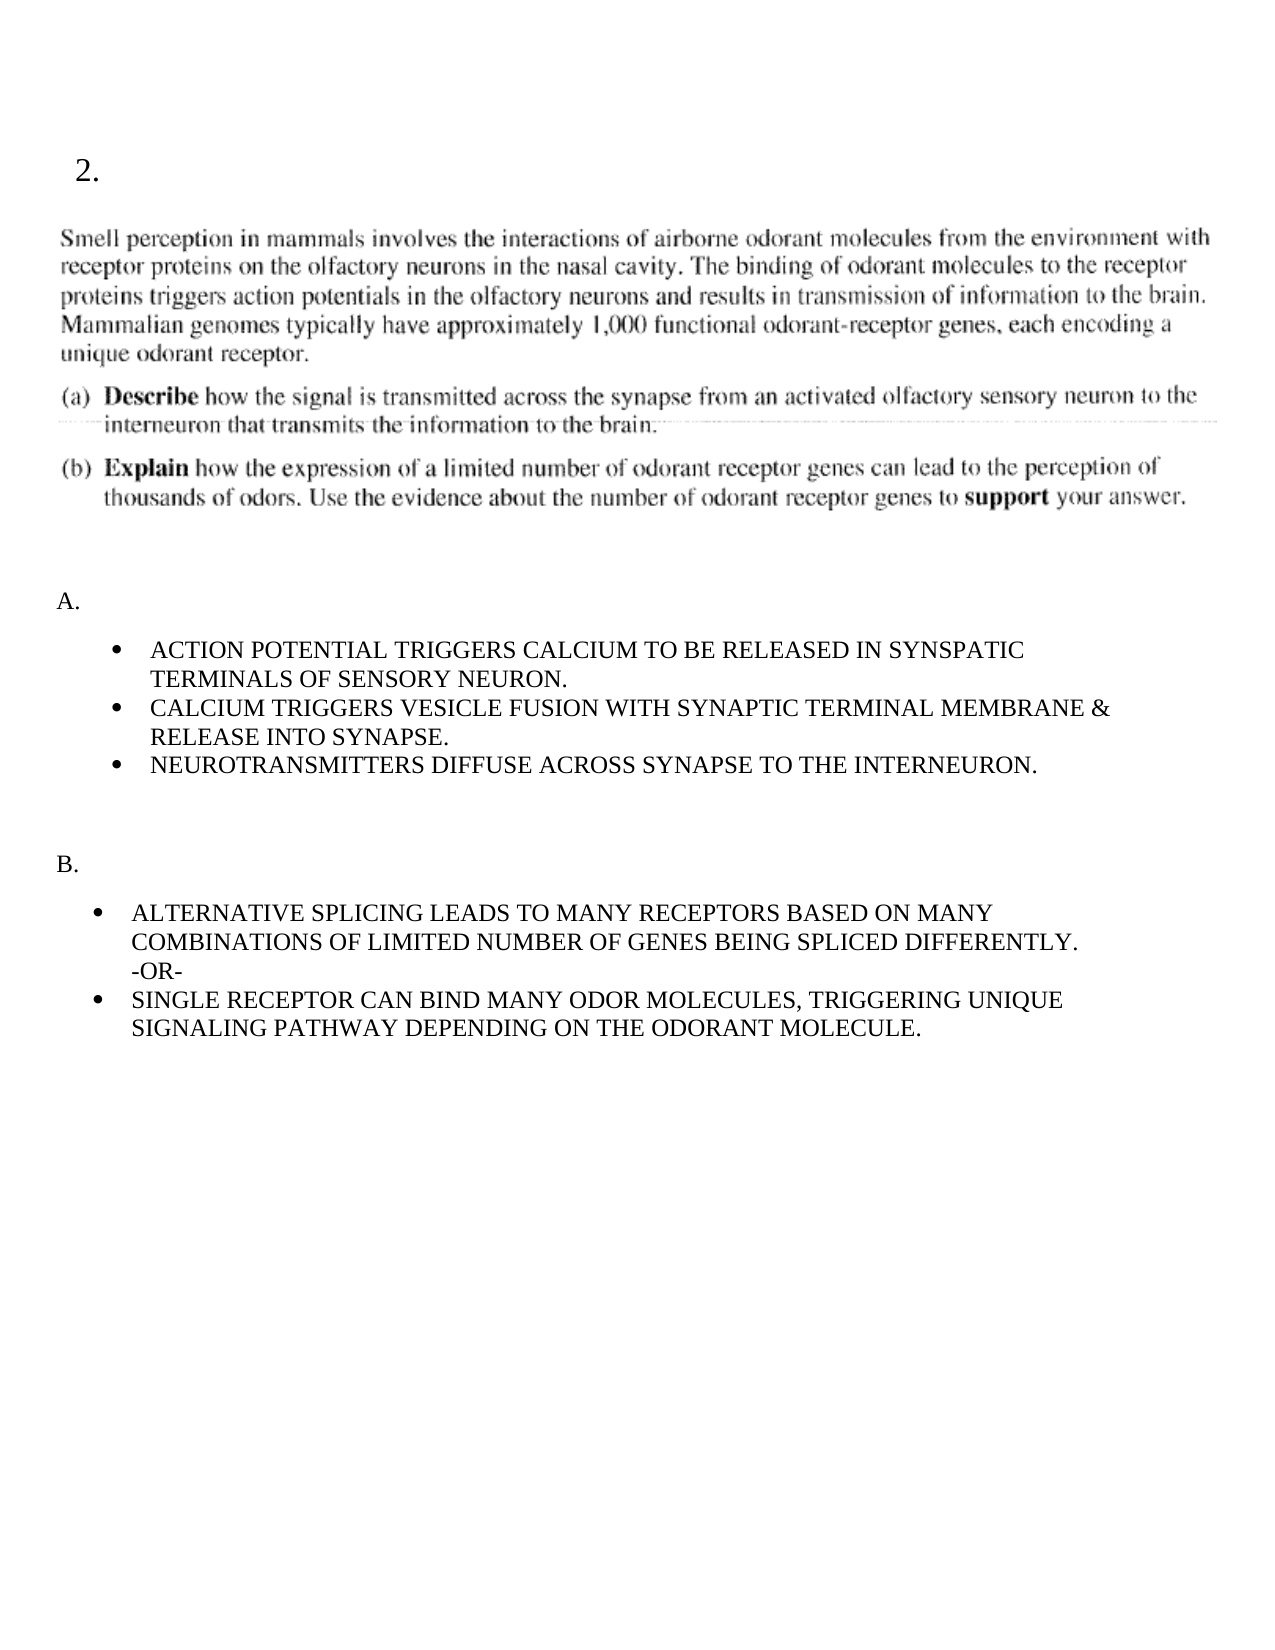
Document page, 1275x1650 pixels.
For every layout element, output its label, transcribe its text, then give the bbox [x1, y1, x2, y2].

list -OR- [131, 956, 1125, 985]
list SINGLE RECEPTOR CAN BIND MANY ODOR MOLECULES, TRIGGERING UNIQUE SIGNALING PATHWAY DEPENDING ON THE ODORANT MOLECULE. [94, 985, 1125, 1042]
text A. [56, 586, 1125, 614]
text B. [56, 849, 1125, 878]
list ALTERNATIVE SPLICING LEADS TO MANY RECEPTORS BASED ON MANY COMBINATIONS OF LIMITED NUMBER OF GENES BEING SPLICED DIFFERENTLY. [94, 898, 1125, 956]
text 2. [75, 150, 1125, 188]
list ACTION POTENTIAL TRIGGERS CALCIUM TO BE RELEASED IN SYNSPATIC TERMINALS OF SENSORY NEURON. [112, 635, 1125, 693]
list NEUROTRANSMITTERS DIFFUSE ACROSS SYNAPSE TO THE INTERNEURON. [112, 750, 1125, 779]
list CALCIUM TRIGGERS VESICLE FUSION WITH SYNAPTIC TERMINAL MEMBRANE & RELEASE INTO SYNAPSE. [112, 693, 1125, 750]
